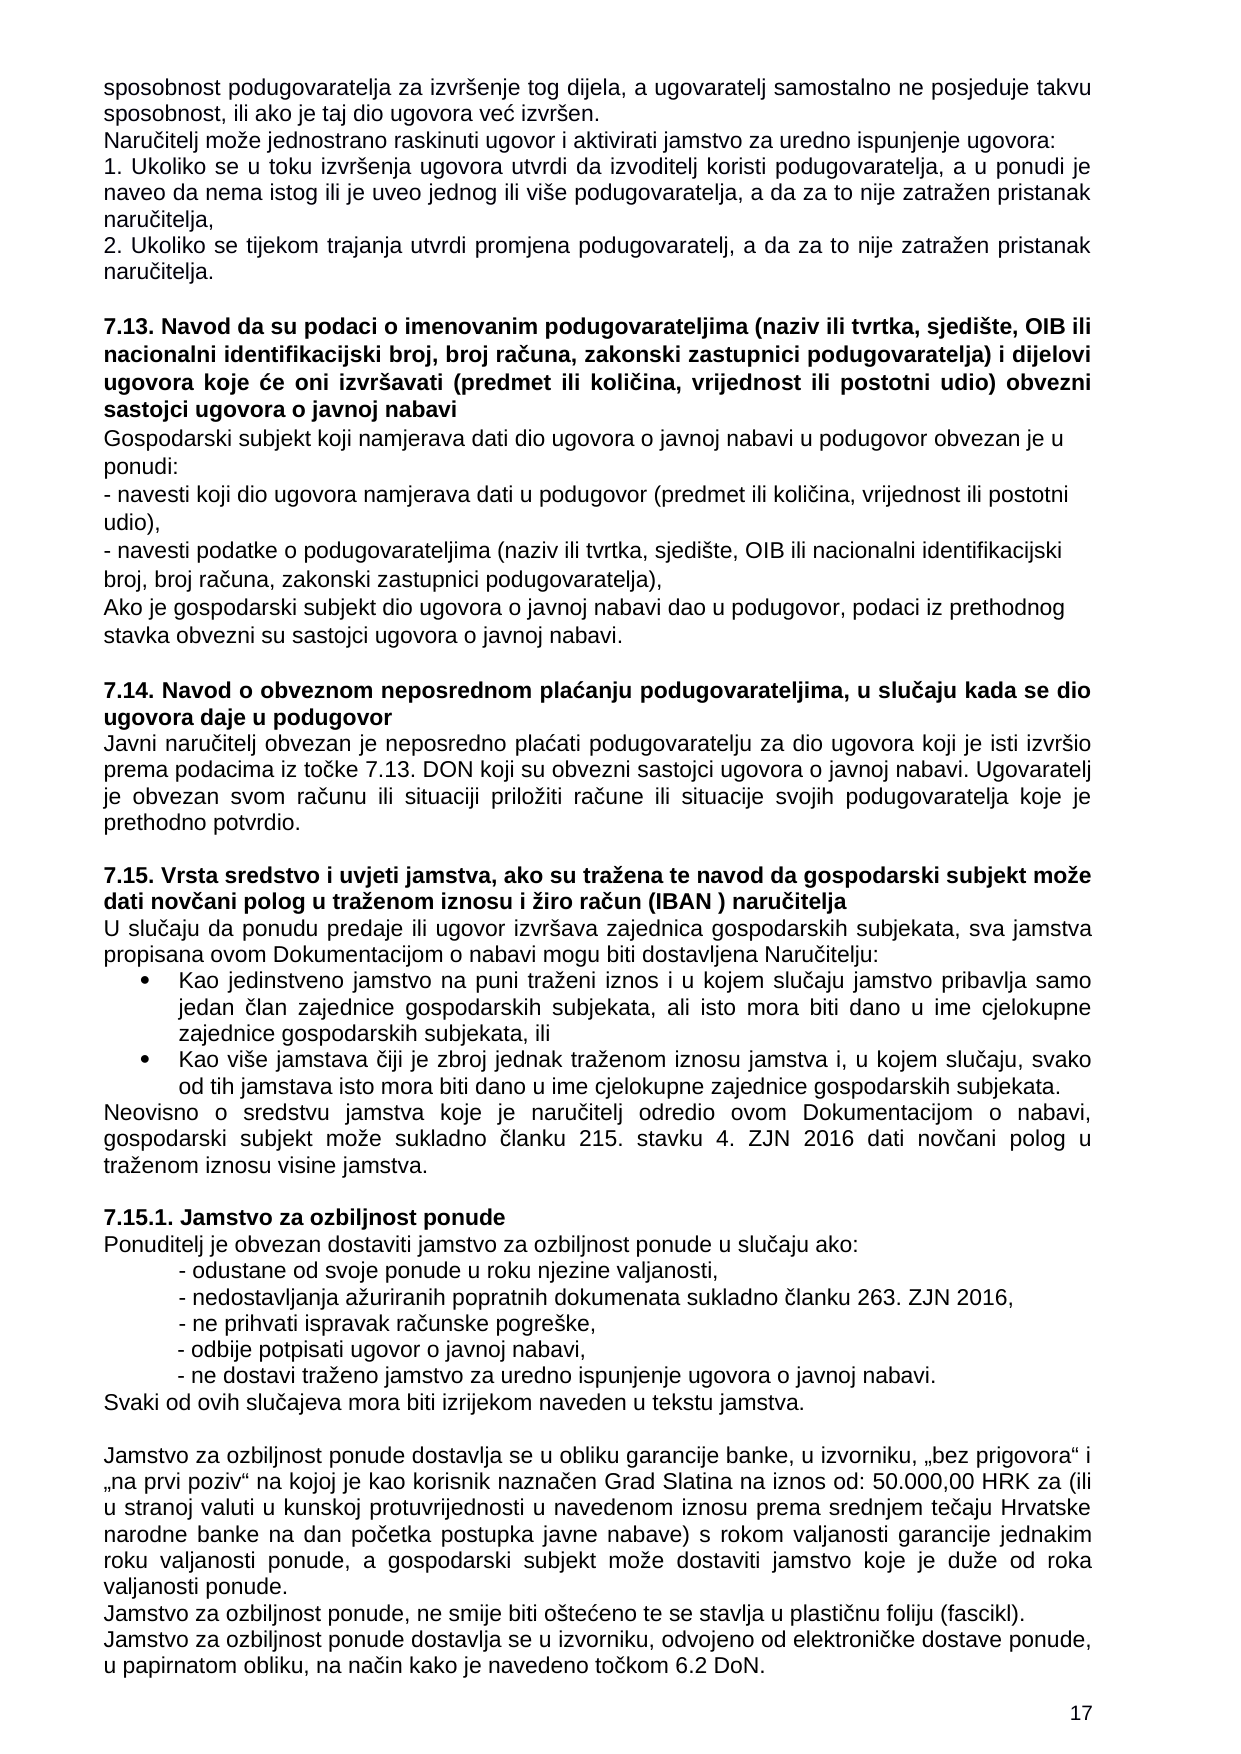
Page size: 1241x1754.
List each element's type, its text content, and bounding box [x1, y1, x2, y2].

text 7.13. Navod da su podaci o imenovanim podugovarateljima (naziv ili tvrtka, sjedište, OIB ili nacionalni identifikacijski broj, broj računa, zakonski zastupnici podugovaratelja) i dijelovi ugovora koje će oni izvršavati (predmet ili količina, vrijednost ili postotni udio) obvezni sastojci ugovora o javnoj nabavi [103, 311, 1092, 423]
text Ponuditelj je obvezan dostaviti jamstvo za ozbiljnost ponude u slučaju ako: [103, 1231, 1092, 1257]
text - nedostavljanja ažuriranih popratnih dokumenata sukladno članku 263. ZJN 2016, [178, 1283, 1092, 1310]
text Javni naručitelj obvezan je neposredno plaćati podugovaratelju za dio ugovora koji je isti izvršio prema podacima iz točke 7.13. DON koji su obvezni sastojci ugovora o javnoj nabavi. Ugovaratelj je obvezan svom računu ili situaciji priložiti račune ili situacije svojih podugovaratelja koje je prethodno potvrdio. [103, 730, 1092, 835]
text Gospodarski subjekt koji namjerava dati dio ugovora o javnoj nabavi u podugovor obvezan je u ponudi: [103, 423, 1092, 479]
text 7.15. Vrsta sredstvo i uvjeti jamstva, ako su tražena te navod da gospodarski subjekt može dati novčani polog u traženom iznosu i žiro račun (IBAN ) naručitelja [103, 862, 1092, 914]
text 7.15.1. Jamstvo za ozbiljnost ponude [103, 1204, 1092, 1231]
text Svaki od ovih slučajeva mora biti izrijekom naveden u tekstu jamstva. [103, 1389, 1092, 1415]
text 2. Ukoliko se tijekom trajanja utvrdi promjena podugovaratelj, a da za to nije zatražen pristanak naručitelja. [103, 232, 1092, 285]
text - odbije potpisati ugovor o javnoj nabavi, [177, 1336, 1092, 1362]
text Jamstvo za ozbiljnost ponude, ne smije biti oštećeno te se stavlja u plastičnu foliju (fascikl). [103, 1600, 1092, 1626]
text Jamstvo za ozbiljnost ponude dostavlja se u obliku garancije banke, u izvorniku, „bez prigovora“ i „na prvi poziv“ na kojoj je kao korisnik naznačen Grad Slatina na iznos od: 50.000,00 HRK za (ili u stranoj valuti u kunskoj protuvrijednosti u navedenom iznosu prema srednjem tečaju Hrvatske narodne banke na dan početka postupka javne nabave) s rokom valjanosti garancije jednakim roku valjanosti ponude, a gospodarski subjekt može dostaviti jamstvo koje je duže od roka valjanosti ponude. [103, 1442, 1092, 1600]
text - ne prihvati ispravak računske pogreške, [178, 1310, 1092, 1336]
text Jamstvo za ozbiljnost ponude dostavlja se u izvorniku, odvojeno od elektroničke dostave ponude, u papirnatom obliku, na način kako je navedeno točkom 6.2 DoN. [103, 1626, 1092, 1679]
text Naručitelj može jednostrano raskinuti ugovor i aktivirati jamstvo za uredno ispunjenje ugovora: [103, 127, 1092, 153]
text 1. Ukoliko se u toku izvršenja ugovora utvrdi da izvoditelj koristi podugovaratelja, a u ponudi je naveo da nema istog ili je uveo jednog ili više podugovaratelja, a da za to nije zatražen pristanak naručitelja, [103, 153, 1092, 232]
text Ako je gospodarski subjekt dio ugovora o javnoj nabavi dao u podugovor, podaci iz prethodnog stavka obvezni su sastojci ugovora o javnoj nabavi. [103, 592, 1092, 648]
text U slučaju da ponudu predaje ili ugovor izvršava zajednica gospodarskih subjekata, sva jamstva propisana ovom Dokumentacijom o nabavi mogu biti dostavljena Naručitelju: [103, 914, 1092, 967]
text - navesti koji dio ugovora namjerava dati u podugovor (predmet ili količina, vrijednost ili postotni udio), [103, 479, 1092, 536]
list Kao jedinstveno jamstvo na puni traženi iznos i u kojem slučaju jamstvo pribavlja samo jedan član zajednice gospodarskih subjekata, ali isto mora biti dano u ime cjelokupne zajednice gospodarskih subjekata, ili [141, 967, 1092, 1046]
text - navesti podatke o podugovarateljima (naziv ili tvrtka, sjedište, OIB ili nacionalni identifikacijski broj, broj računa, zakonski zastupnici podugovaratelja), [103, 536, 1092, 592]
text - odustane od svoje ponude u roku njezine valjanosti, [178, 1257, 1092, 1283]
text 7.14. Navod o obveznom neposrednom plaćanju podugovarateljima, u slučaju kada se dio ugovora daje u podugovor [103, 677, 1092, 730]
list Kao više jamstava čiji je zbroj jednak traženom iznosu jamstva i, u kojem slučaju, svako od tih jamstava isto mora biti dano u ime cjelokupne zajednice gospodarskih subjekata. [141, 1046, 1092, 1099]
text - ne dostavi traženo jamstvo za uredno ispunjenje ugovora o javnoj nabavi. [177, 1362, 1092, 1389]
text Neovisno o sredstvu jamstva koje je naručitelj odredio ovom Dokumentacijom o nabavi, gospodarski subjekt može sukladno članku 215. stavku 4. ZJN 2016 dati novčani polog u traženom iznosu visine jamstva. [103, 1099, 1092, 1178]
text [103, 74, 1092, 127]
